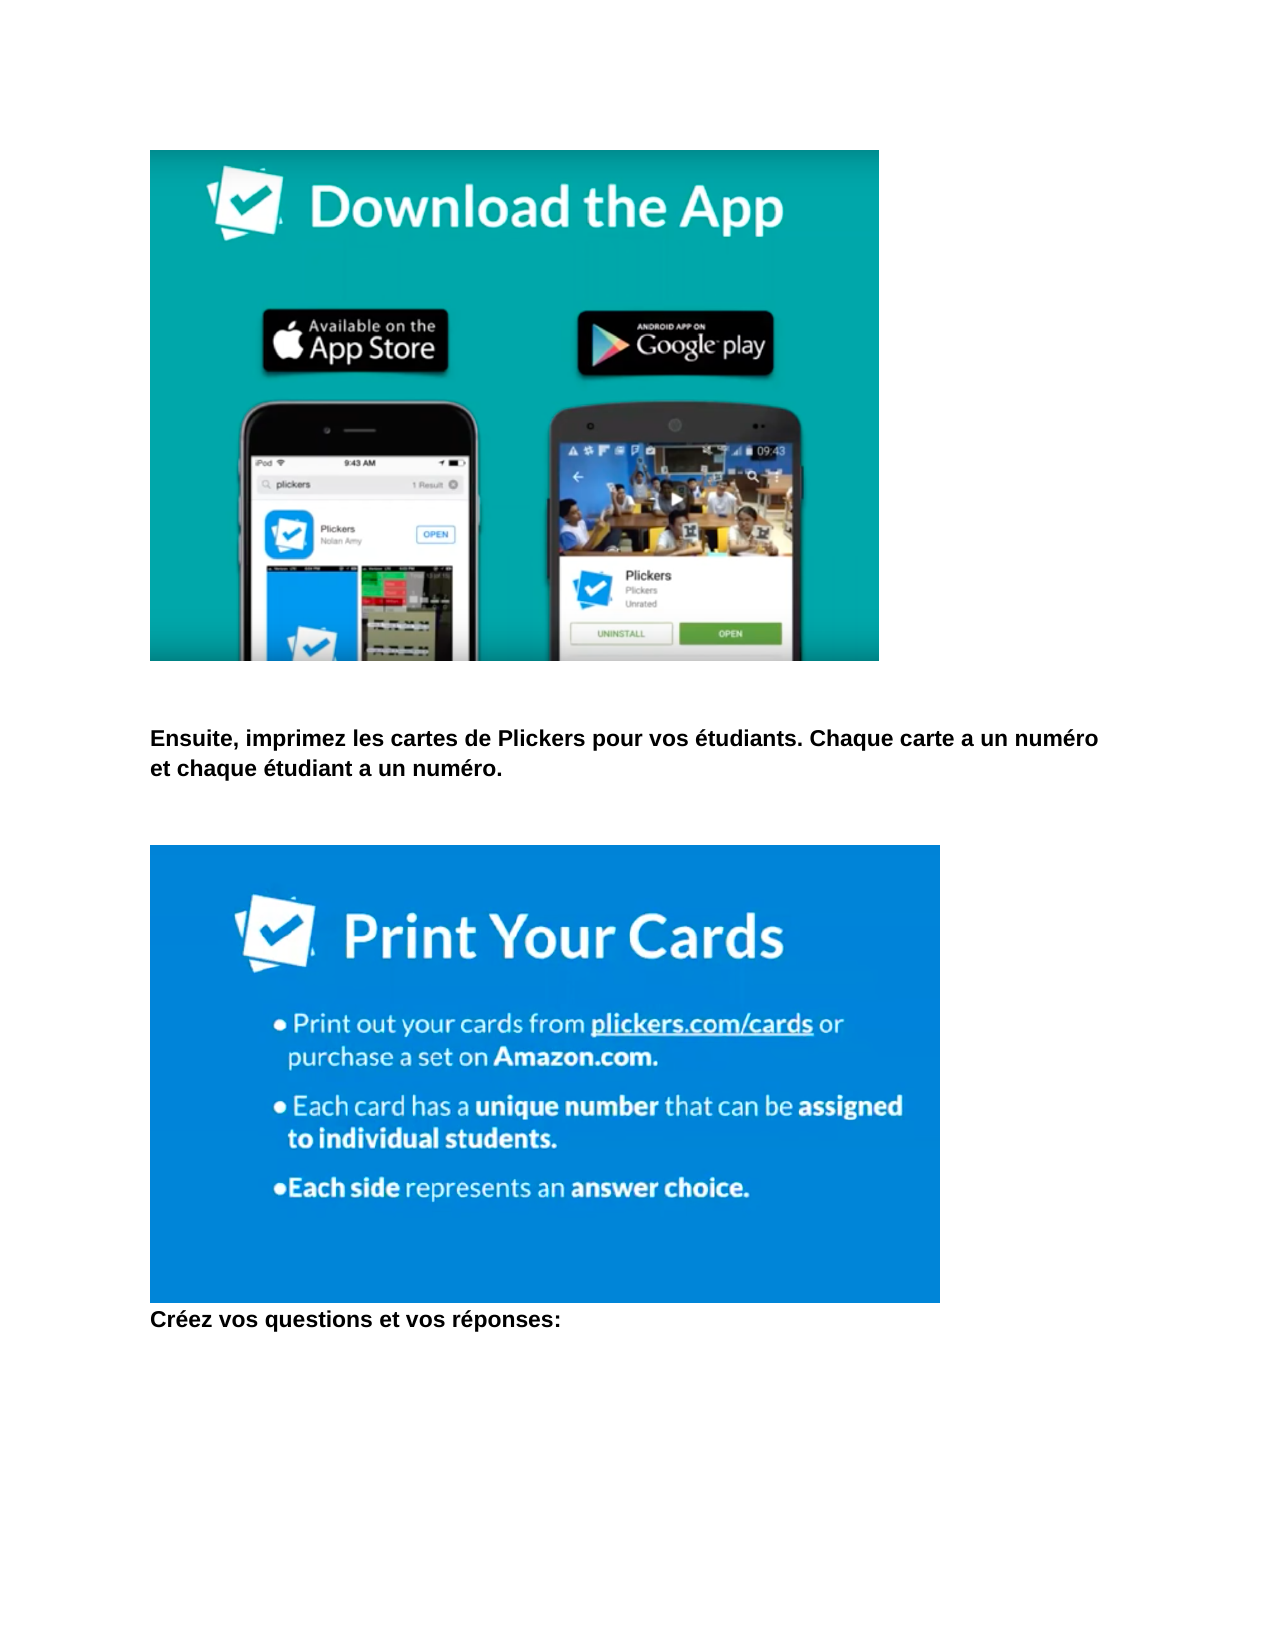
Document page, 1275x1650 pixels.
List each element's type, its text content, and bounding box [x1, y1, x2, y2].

text Ensuite, imprimez les cartes de Plickers pour vos étudiants. Chaque carte a un numéro et chaque étudiant a un numéro. [150, 725, 1125, 781]
picture [150, 150, 879, 661]
picture [150, 845, 940, 1303]
text Créez vos questions et vos réponses: [150, 1306, 1125, 1333]
